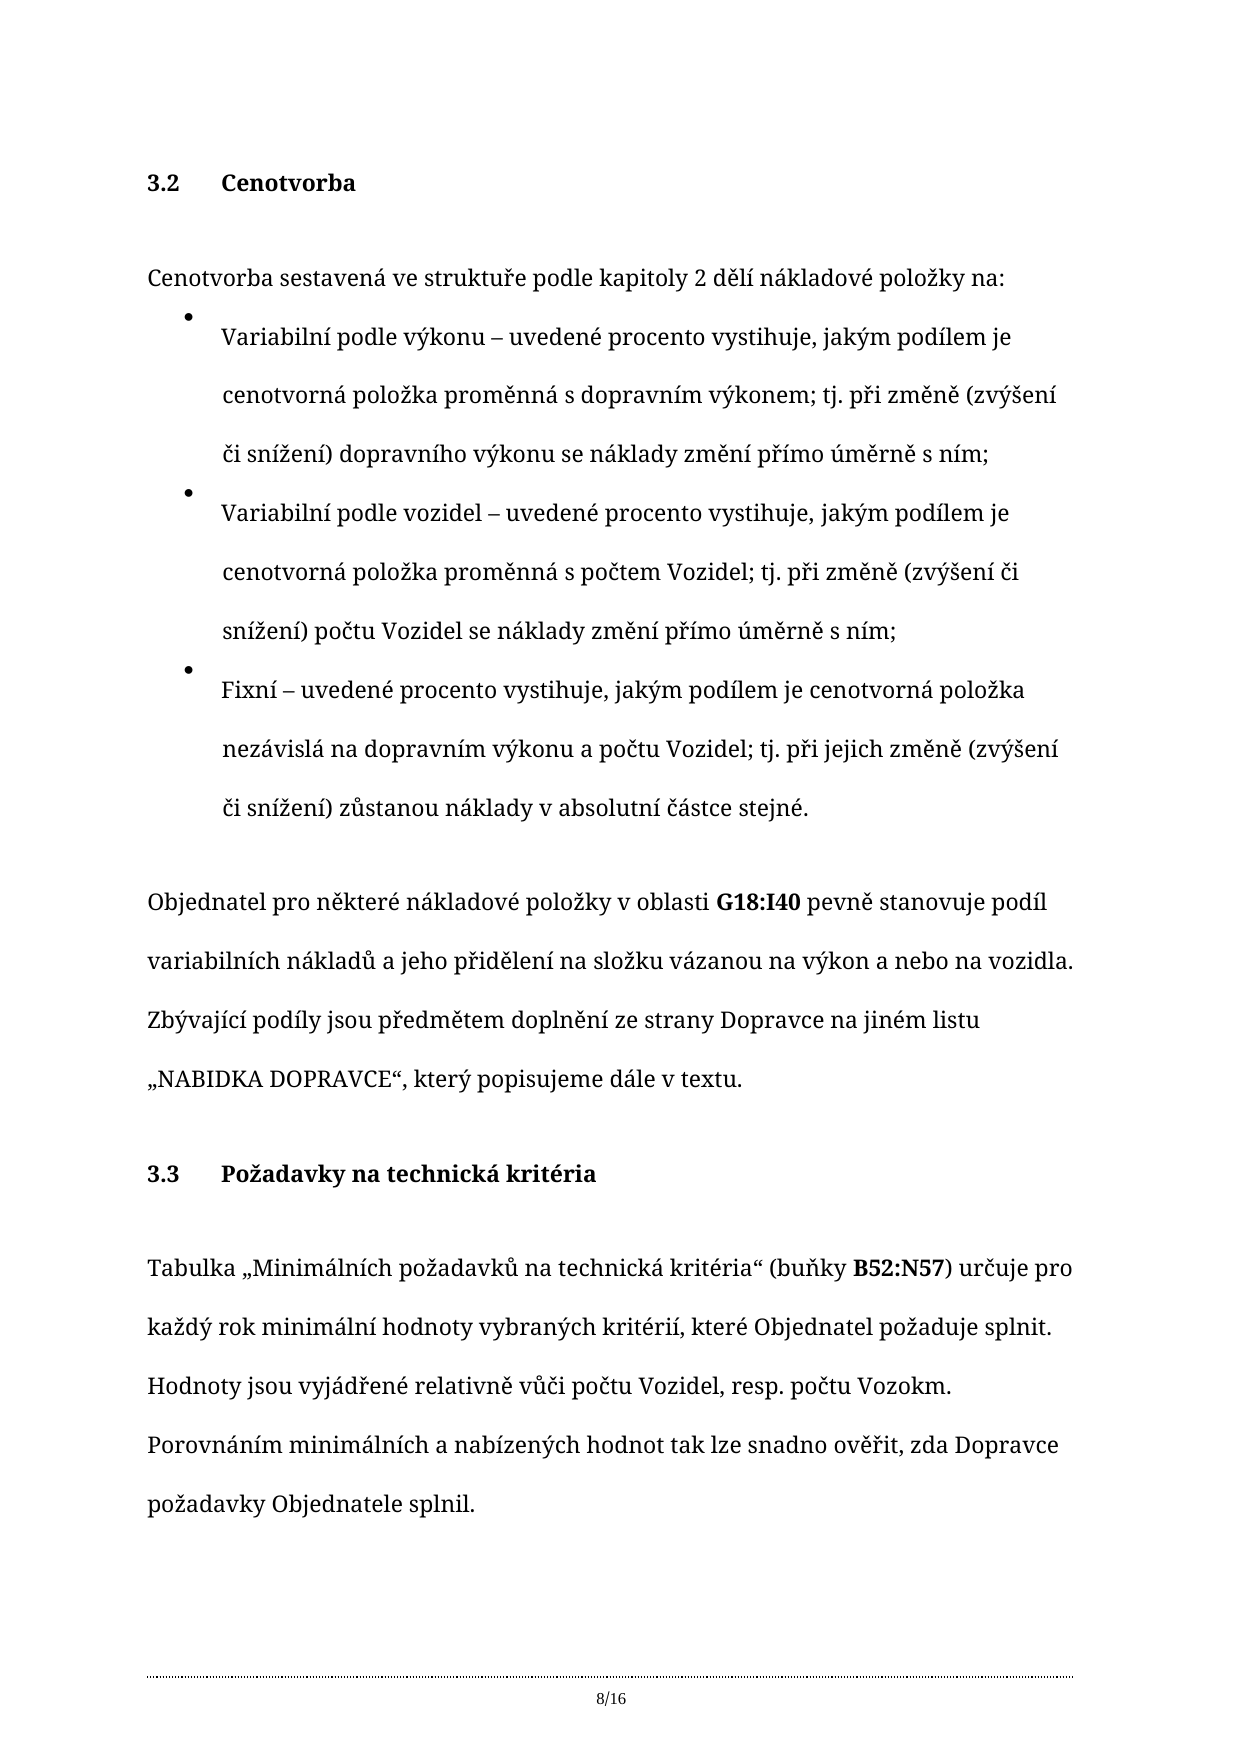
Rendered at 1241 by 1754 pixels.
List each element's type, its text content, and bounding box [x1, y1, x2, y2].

text 3.3 Požadavky na technická kritéria [147, 1138, 1075, 1189]
text Objednatel pro některé nákladové položky v oblasti G18:I40 pevně stanovuje podíl variabilních nákladů a jeho přidělení na složku vázanou na výkon a nebo na vozidla. Zbývající podíly jsou předmětem doplnění ze strany Dopravce na jiném listu „NABIDKA DOPRAVCE“, který popisujeme dále v textu. [147, 866, 1075, 1094]
list Variabilní podle výkonu – uvedené procento vystihuje, jakým podílem je cenotvorná položka proměnná s dopravním výkonem; tj. při změně (zvýšení či snížení) dopravního výkonu se náklady změní přímo úměrně s ním; [184, 301, 1075, 469]
text 3.2 Cenotvorba [147, 147, 1075, 198]
text Tabulka „Minimálních požadavků na technická kritéria“ (buňky B52:N57) určuje pro každý rok minimální hodnoty vybraných kritérií, které Objednatel požaduje splnit. Hodnoty jsou vyjádřené relativně vůči počtu Vozidel, resp. počtu Vozokm. Porovnáním minimálních a nabízených hodnot tak lze snadno ověřit, zda Dopravce požadavky Objednatele splnil. [147, 1232, 1075, 1519]
list Fixní – uvedené procento vystihuje, jakým podílem je cenotvorná položka nezávislá na dopravním výkonu a počtu Vozidel; tj. při jejich změně (zvýšení či snížení) zůstanou náklady v absolutní částce stejné. [184, 654, 1075, 823]
text Cenotvorba sestavená ve struktuře podle kapitoly 2 dělí nákladové položky na: [147, 242, 1075, 293]
list Variabilní podle vozidel – uvedené procento vystihuje, jakým podílem je cenotvorná položka proměnná s počtem Vozidel; tj. při změně (zvýšení či snížení) počtu Vozidel se náklady změní přímo úměrně s ním; [184, 477, 1075, 646]
